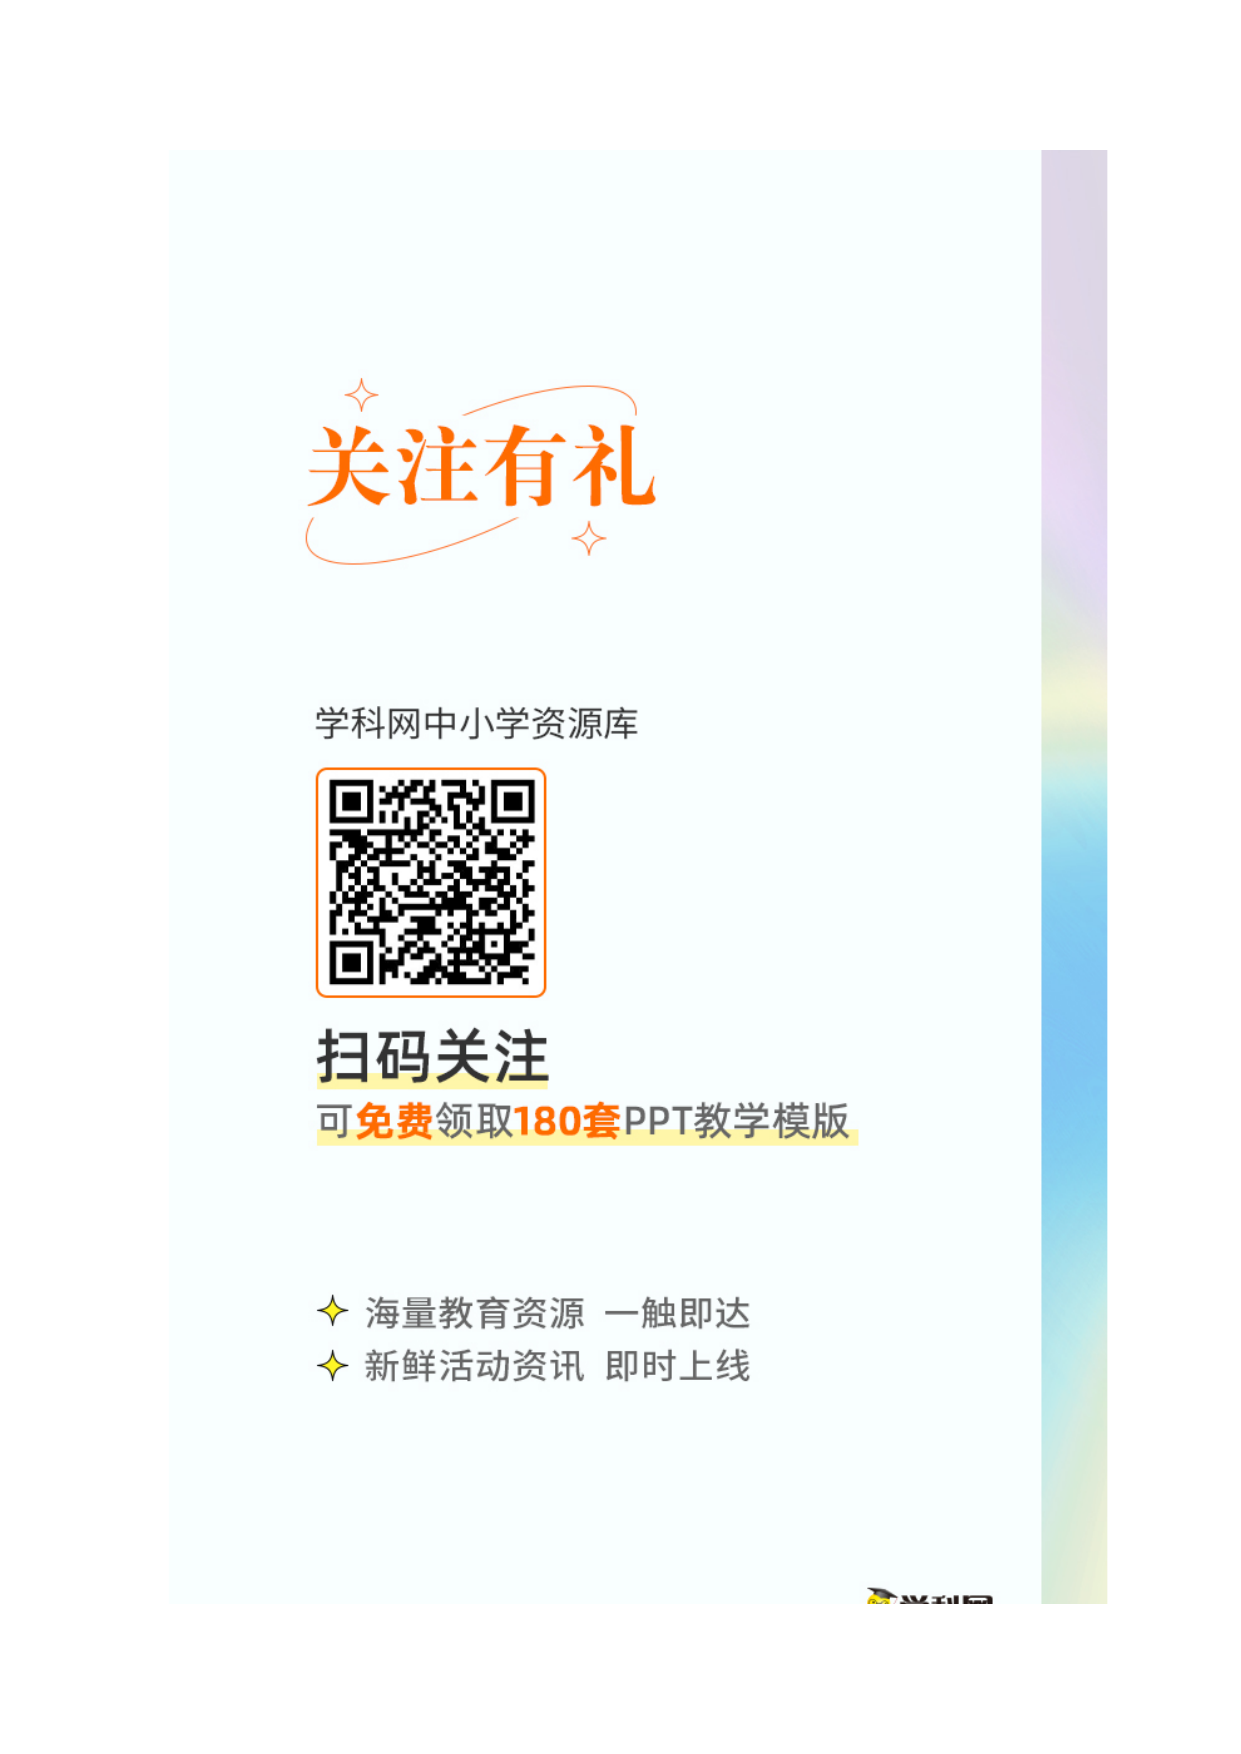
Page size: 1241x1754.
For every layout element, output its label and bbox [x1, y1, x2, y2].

picture [168, 150, 1108, 1604]
